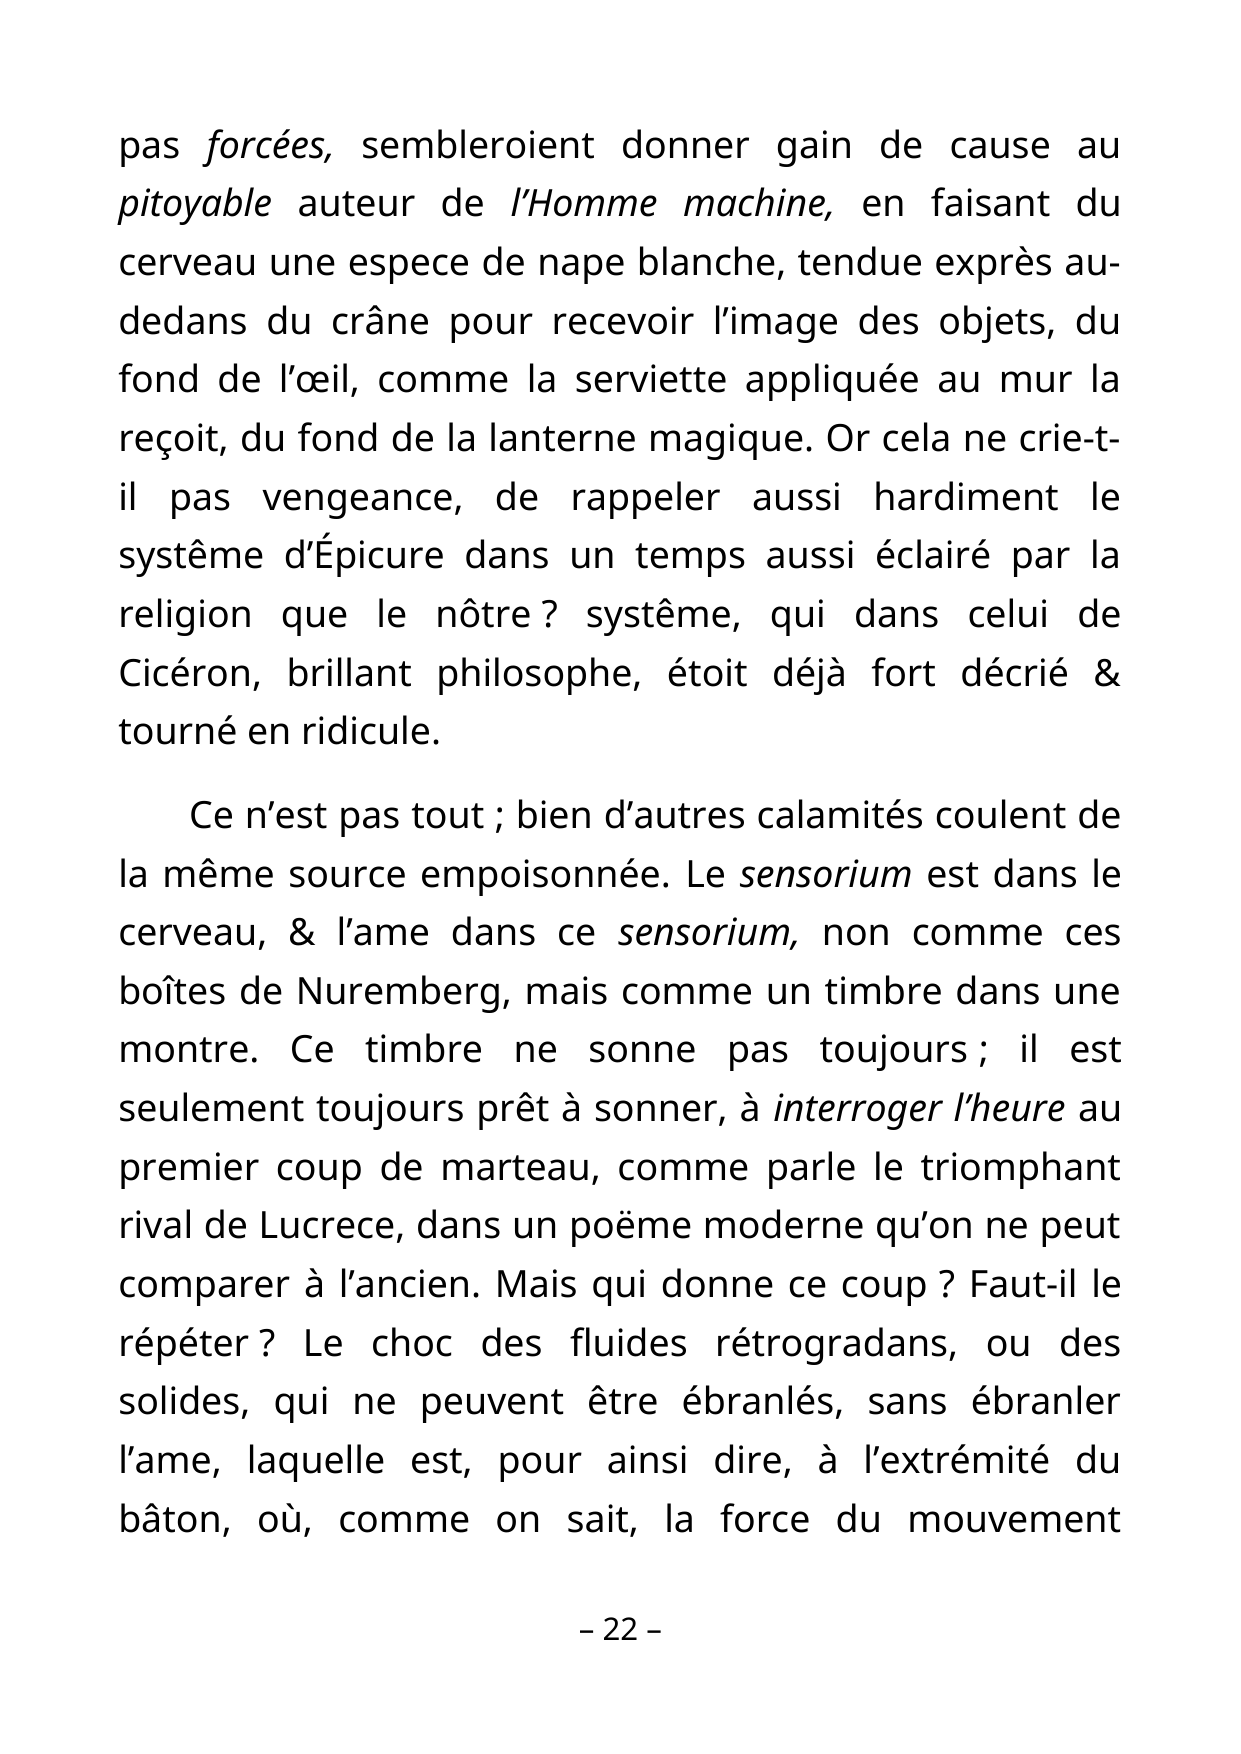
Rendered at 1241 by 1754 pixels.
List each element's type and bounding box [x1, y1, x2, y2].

text [118, 118, 1122, 756]
text [118, 788, 1122, 1543]
